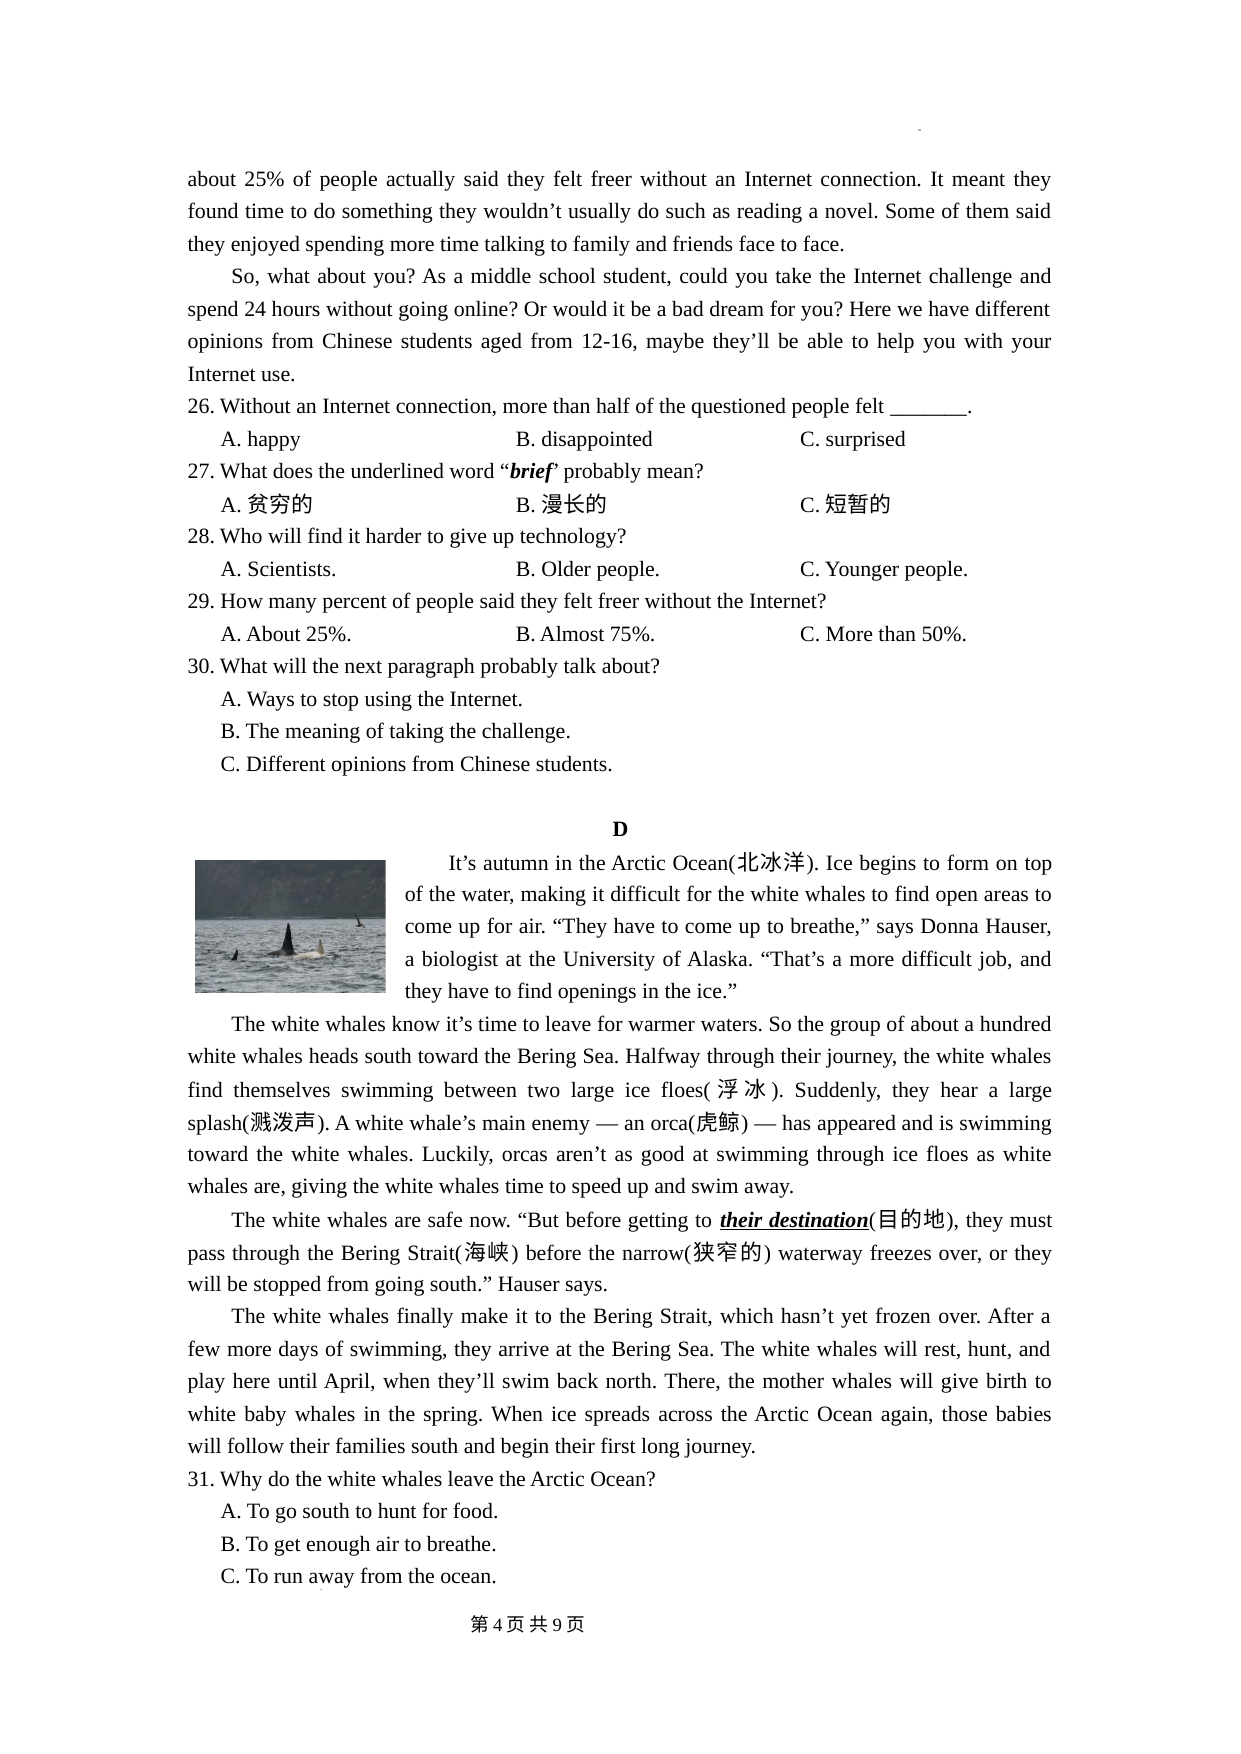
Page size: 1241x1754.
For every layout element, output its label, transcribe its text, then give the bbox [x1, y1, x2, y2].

text 28. Who will find it harder to give up technology? [187, 519, 1053, 552]
picture [195, 860, 386, 993]
text B. To get enough air to breathe. [187, 1527, 1053, 1559]
text A. 贫穷的 B. 漫长的 C. 短暂的 [187, 487, 1053, 519]
text 29. How many percent of people said they felt freer without the Internet? [187, 584, 1053, 617]
text D [187, 812, 1053, 844]
text 27. What does the underlined word “brief’ probably mean? [187, 454, 1053, 487]
text The white whales are safe now. “But before getting to their destination(目的地), they must pass through the Bering Strait(海峡) before the narrow(狭窄的) waterway freezes over, or they will be stopped from going south.” Hauser says. [187, 1202, 1053, 1299]
text A. happy B. disappointed C. surprised [187, 422, 1053, 454]
text It’s autumn in the Arctic Ocean(北冰洋). Ice begins to form on top of the water, making it difficult for the white whales to find open areas to come up for air. “They have to come up to breathe,” says Donna Hauser, a biologist at the University of Alaska. “That’s a more difficult job, and they have to find openings in the ice.” [187, 844, 1053, 1007]
text 26. Without an Internet connection, more than half of the questioned people felt _______. [187, 389, 1053, 422]
text The white whales know it’s time to leave for warmer waters. So the group of about a hundred white whales heads south toward the Bering Sea. Halfway through their journey, the white whales find themselves swimming between two large ice floes(浮冰). Suddenly, they hear a large splash(溅泼声). A white whale’s main enemy — an orca(虎鲸) — has appeared and is swimming toward the white whales. Luckily, orcas aren’t as good at swimming through ice floes as white whales are, giving the white whales time to speed up and swim away. [187, 1007, 1053, 1202]
text B. The meaning of taking the challenge. [187, 714, 1053, 747]
text 31. Why do the white whales leave the Arctic Ocean? [187, 1462, 1053, 1494]
text A. To go south to hunt for food. [187, 1494, 1053, 1527]
text C. Different opinions from Chinese students. [187, 747, 1053, 779]
text So, what about you? As a middle school student, could you take the Internet challenge and spend 24 hours without going online? Or would it be a bad dream for you? Here we have different opinions from Chinese students aged from 12-16, maybe they’ll be able to help you with your Internet use. [187, 259, 1053, 389]
text 30. What will the next paragraph probably talk about? [187, 649, 1053, 682]
text A. Scientists. B. Older people. C. Younger people. [187, 552, 1053, 584]
text A. Ways to stop using the Internet. [187, 682, 1053, 714]
text A. About 25%. B. Almost 75%. C. More than 50%. [187, 617, 1053, 649]
text The white whales finally make it to the Bering Strait, which hasn’t yet frozen over. After a few more days of swimming, they arrive at the Bering Sea. The white whales will rest, hunt, and play here until April, when they’ll swim back north. There, the mother whales will give birth to white baby whales in the spring. When ice spreads across the Arctic Ocean again, those babies will follow their families south and begin their first long journey. [187, 1299, 1053, 1462]
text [187, 162, 1053, 259]
text C. To run away from the ocean. [187, 1559, 1053, 1592]
